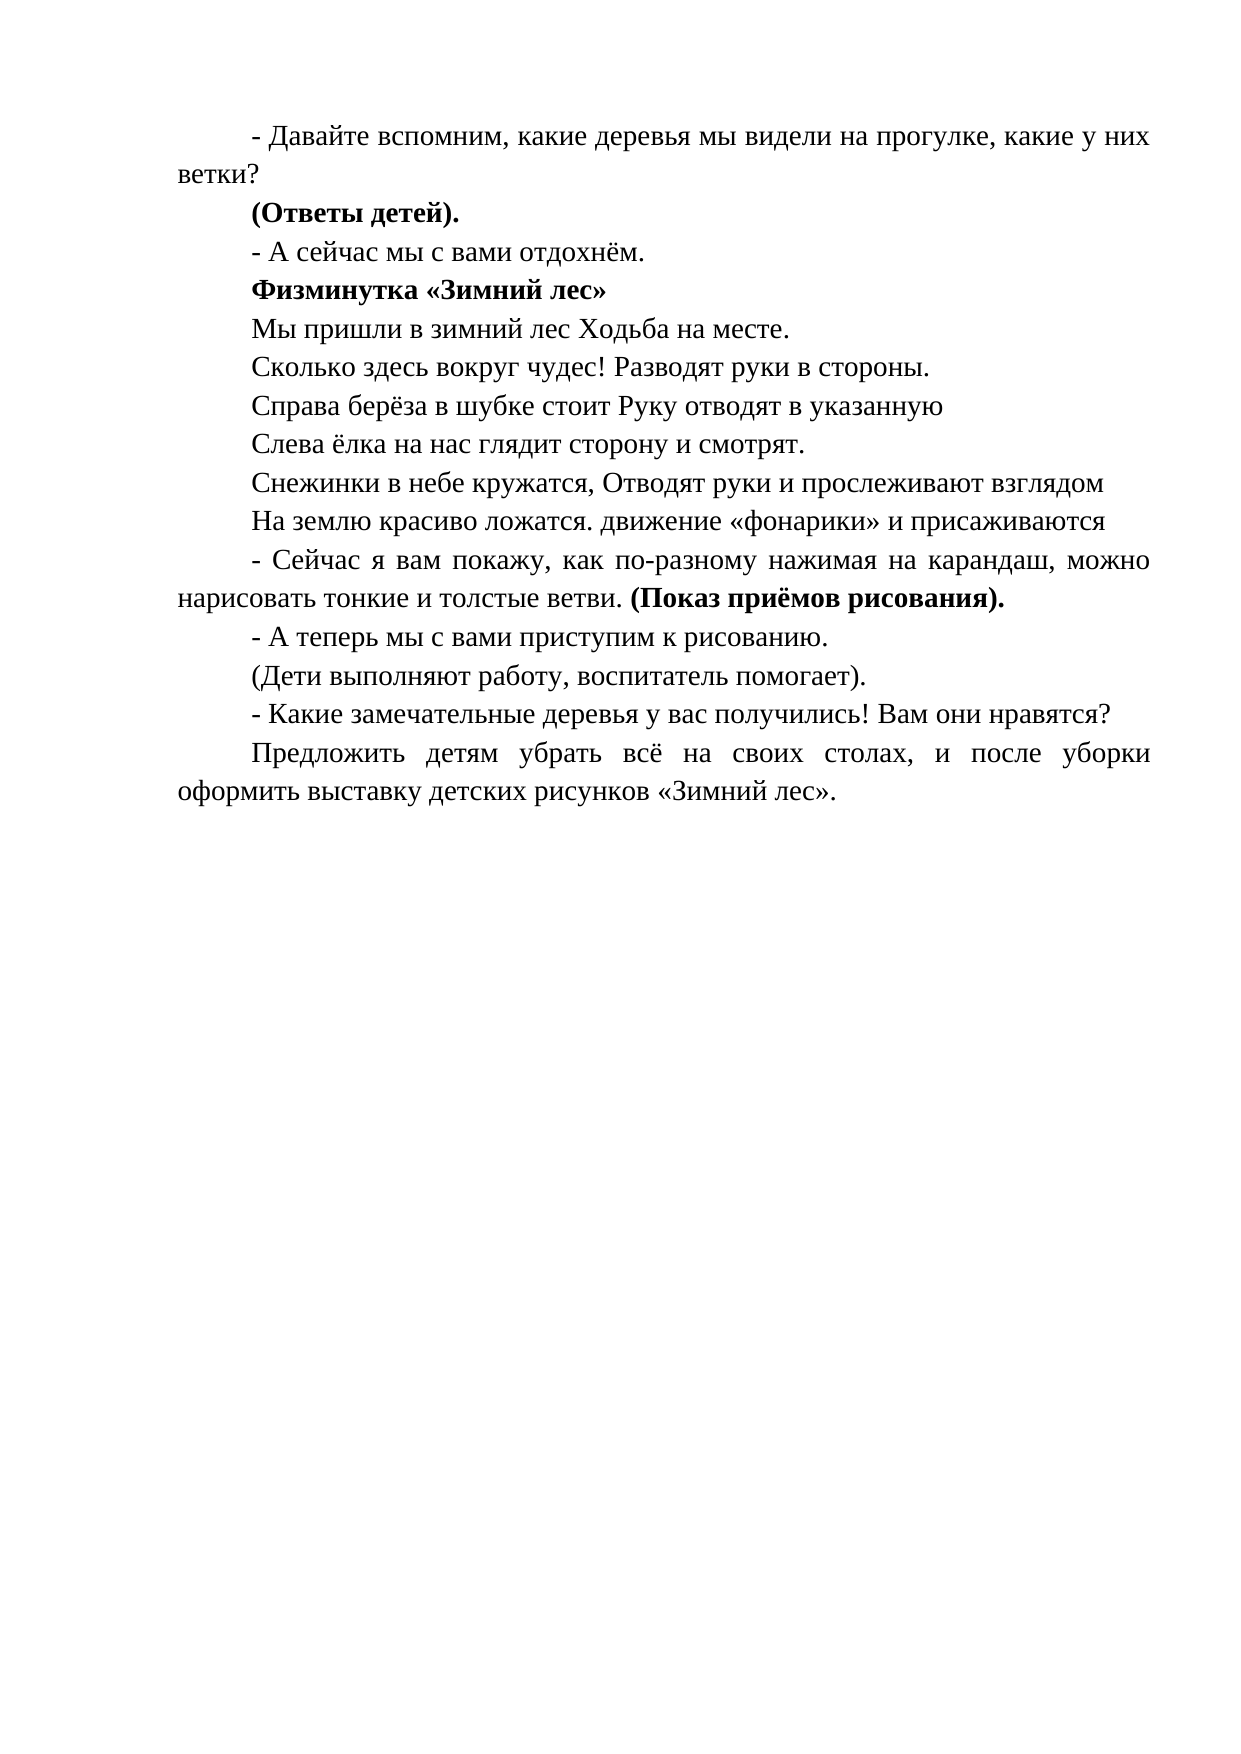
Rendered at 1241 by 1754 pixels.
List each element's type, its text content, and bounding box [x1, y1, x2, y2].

text - А сейчас мы с вами отдохнём. [177, 234, 1152, 267]
text Мы пришли в зимний лес Ходьба на месте. [177, 311, 1152, 344]
text Физминутка «Зимний лес» [177, 272, 1152, 306]
text - Сейчас я вам покажу, как по-разному нажимая на карандаш, можно нарисовать тонкие и толстые ветви. (Показ приёмов рисования). [177, 542, 1152, 614]
text (Дети выполняют работу, воспитатель помогает). [177, 658, 1152, 691]
text Снежинки в небе кружатся, Отводят руки и прослеживают взглядом [177, 465, 1152, 498]
text Сколько здесь вокруг чудес! Разводят руки в стороны. [177, 349, 1152, 383]
text - Давайте вспомним, какие деревья мы видели на прогулке, какие у них ветки? [177, 118, 1152, 190]
text - Какие замечательные деревья у вас получились! Вам они нравятся? [177, 696, 1152, 730]
text Справа берёза в шубке стоит Руку отводят в указанную [177, 388, 1152, 421]
text Предложить детям убрать всё на своих столах, и после уборки оформить выставку детских рисунков «Зимний лес». [177, 735, 1152, 807]
text Слева ёлка на нас глядит сторону и смотрят. [177, 426, 1152, 460]
text (Ответы детей). [177, 195, 1152, 229]
text На землю красиво ложатся. движение «фонарики» и присаживаются [177, 503, 1152, 537]
text - А теперь мы с вами приступим к рисованию. [177, 619, 1152, 653]
